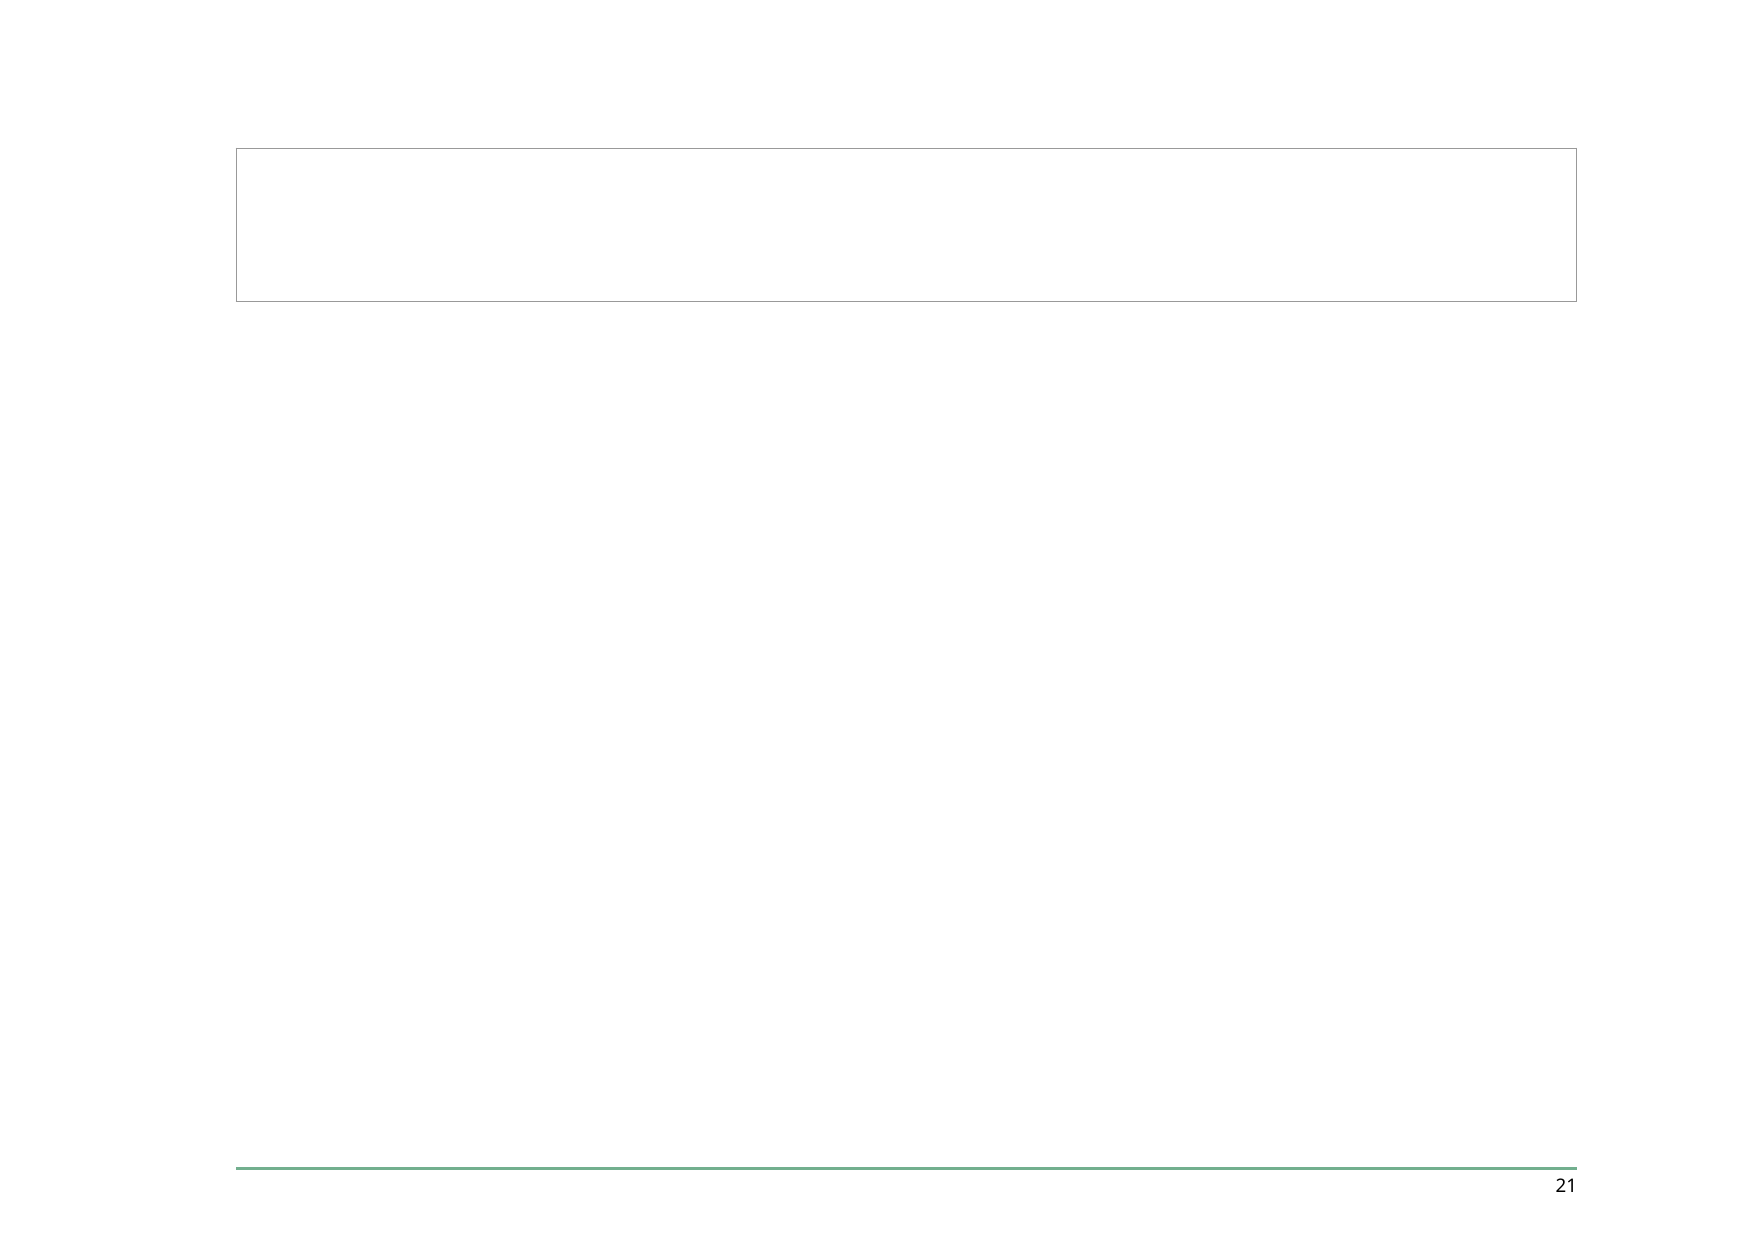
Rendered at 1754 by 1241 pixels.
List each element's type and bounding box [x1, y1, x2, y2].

table_cell [237, 149, 1576, 301]
